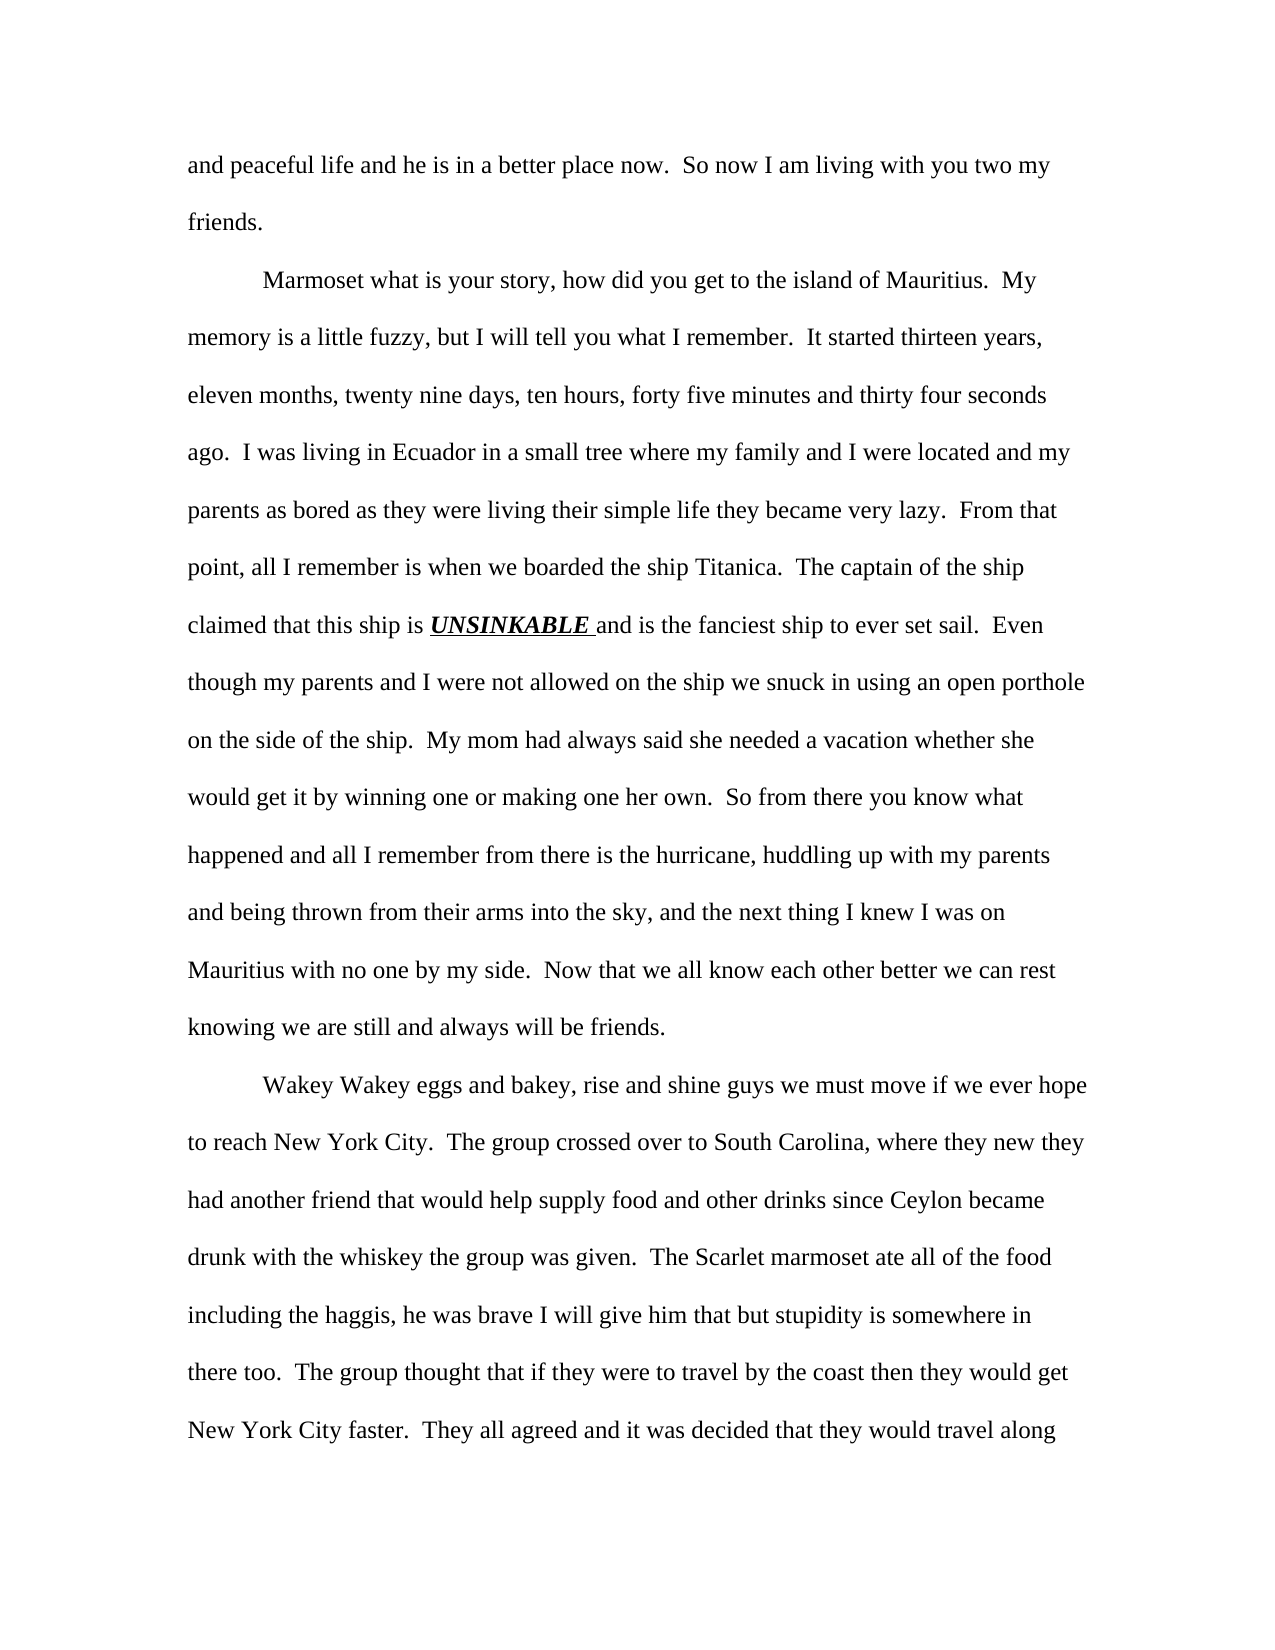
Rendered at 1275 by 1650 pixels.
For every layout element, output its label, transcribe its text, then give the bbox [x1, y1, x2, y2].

text Marmoset what is your story, how did you get to the island of Mauritius. My memory is a little fuzzy, but I will tell you what I remember. It started thirteen years, eleven months, twenty nine days, ten hours, forty five minutes and thirty four seconds ago. I was living in Ecuador in a small tree where my family and I were located and my parents as bored as they were living their simple life they became very lazy. From that point, all I remember is when we boarded the ship Titanica. The captain of the ship claimed that this ship is UNSINKABLE and is the fanciest ship to ever set sail. Even though my parents and I were not allowed on the ship we snuck in using an open porthole on the side of the ship. My mom had always said she needed a vacation whether she would get it by winning one or making one her own. So from there you know what happened and all I remember from there is the hurricane, huddling up with my parents and being thrown from their arms into the sky, and the next thing I knew I was on Mauritius with no one by my side. Now that we all know each other better we can rest knowing we are still and always will be friends. [187, 265, 1087, 1041]
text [187, 150, 1087, 236]
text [187, 1070, 1087, 1444]
